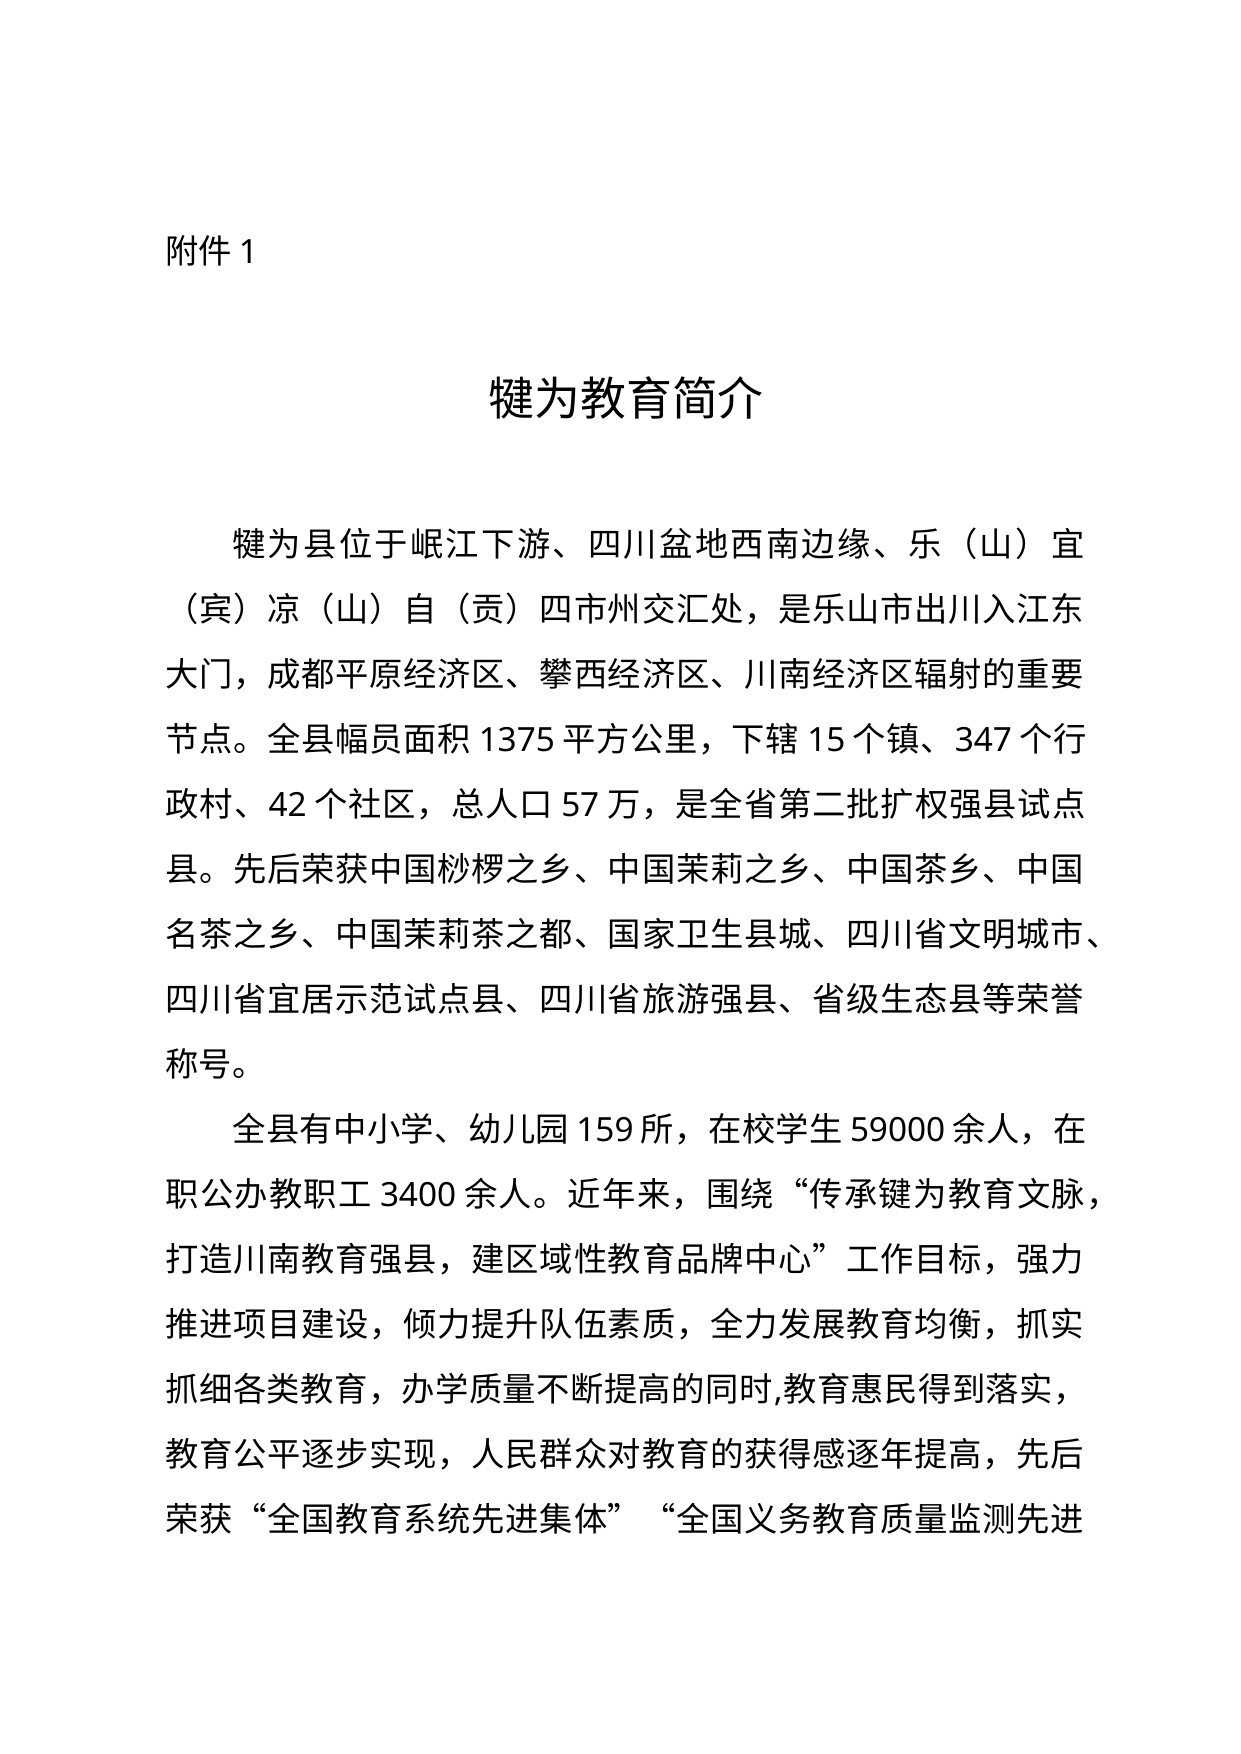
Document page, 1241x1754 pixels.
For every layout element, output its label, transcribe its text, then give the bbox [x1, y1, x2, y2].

text 犍为县位于岷江下游、四川盆地西南边缘、乐（山）宜（宾）凉（山）自（贡）四市州交汇处，是乐山市出川入江东大门，成都平原经济区、攀西经济区、川南经济区辐射的重要节点。全县幅员面积1375平方公里，下辖15个镇、347个行政村、42个社区，总人口57万，是全省第二批扩权强县试点县。先后荣获中国桫椤之乡、中国茉莉之乡、中国茶乡、中国名茶之乡、中国茉莉茶之都、国家卫生县城、四川省文明城市、四川省宜居示范试点县、四川省旅游强县、省级生态县等荣誉称号。 [165, 509, 1087, 1094]
text 犍为教育简介 [165, 347, 1087, 444]
text 附件1 [165, 217, 1087, 282]
